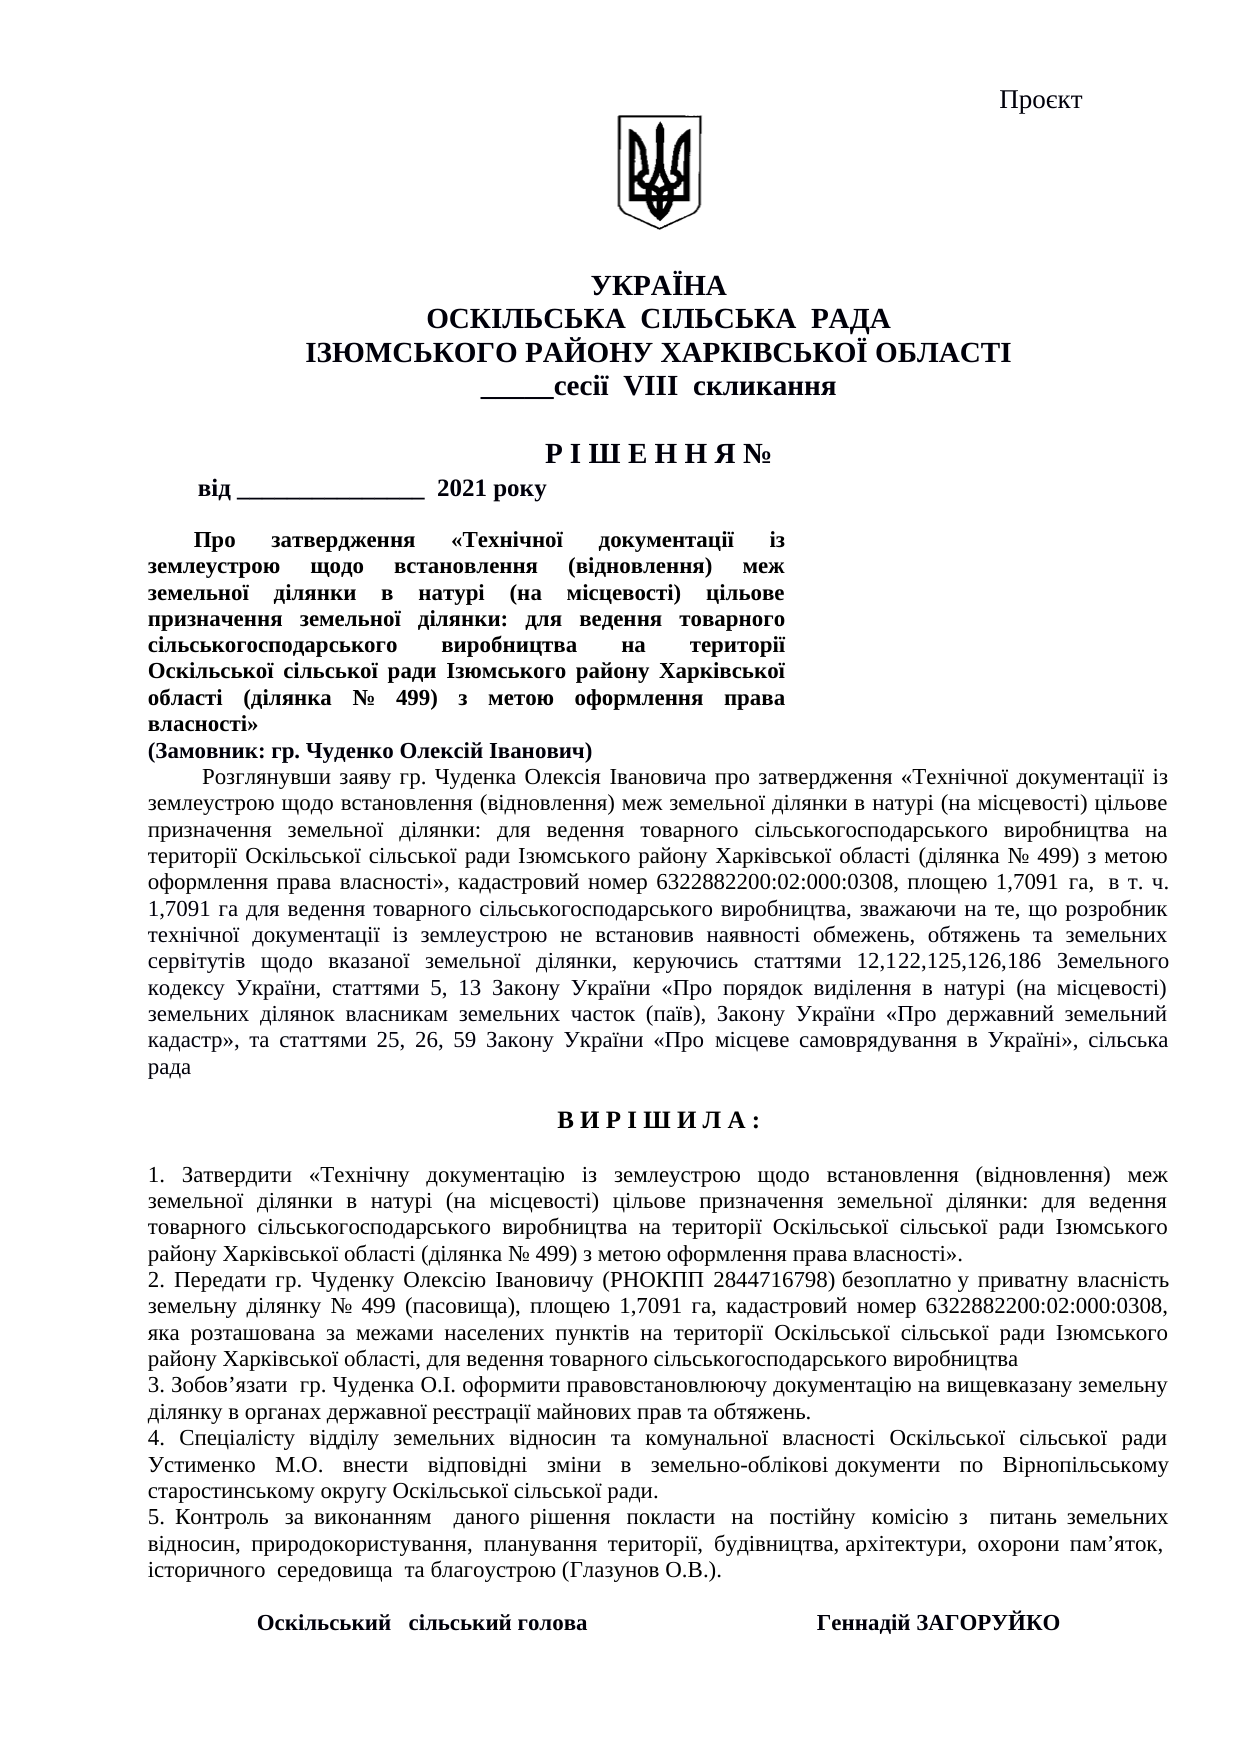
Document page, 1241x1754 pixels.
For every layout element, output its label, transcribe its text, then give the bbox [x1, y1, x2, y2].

text Про затвердження «Технічної документації із землеустрою щодо встановлення (відновлення) меж земельної ділянки в натурі (на місцевості) цільове призначення земельної ділянки: для ведення товарного сільськогосподарського виробництва на території Оскільської сільської ради Ізюмського району Харківської області (ділянка № 499) з метою оформлення права власності» [148, 526, 786, 737]
text (Замовник: гр. Чуденко Олексій Іванович) [148, 737, 1169, 763]
text УКРАЇНА [148, 268, 1169, 301]
text 2. Передати гр. Чуденку Олексію Івановичу (РНОКПП 2844716798) безоплатно у приватну власність земельну ділянку № 499 (пасовища), площею 1,7091 га, кадастровий номер 6322882200:02:000:0308, яка розташована за межами населених пунктів на території Оскільської сільської ради Ізюмського району Харківської області, для ведення товарного сільськогосподарського виробництва [148, 1266, 1169, 1372]
text від _______________ 2021 року [198, 473, 1169, 502]
text 4. Спеціалісту відділу земельних відносин та комунальної власності Оскільської сільської ради Устименко М.О. внести відповідні зміни в земельно-облікові документи по Вірнопільському старостинському округу Оскільської сільської ради. [148, 1424, 1169, 1503]
text 5. Контроль за виконанням даного рішення покласти на постійну комісію з питань земельних відносин, природокористування, планування території, будівництва, архітектури, охорони пам’яток, історичного середовища та благоустрою (Глазунов О.В.). [148, 1503, 1169, 1582]
text 3. Зобов’язати гр. Чуденка О.І. оформити правовстановлюючу документацію на вищевказану земельну ділянку в органах державної реєстрації майнових прав та обтяжень. [148, 1372, 1169, 1424]
text _____сесії VIII скликання [148, 368, 1169, 402]
text ІЗЮМСЬКОГО РАЙОНУ ХАРКІВСЬКОЇ ОБЛАСТІ [148, 335, 1169, 368]
text В И Р І Ш И Л А : [148, 1106, 1169, 1134]
text 1. Затвердити «Технічну документацію із землеустрою щодо встановлення (відновлення) меж земельної ділянки в натурі (на місцевості) цільове призначення земельної ділянки: для ведення товарного сільськогосподарського виробництва на території Оскільської сільської ради Ізюмського району Харківської області (ділянка № 499) з метою оформлення права власності». [148, 1161, 1169, 1266]
text ОСКІЛЬСЬКА СІЛЬСЬКА РАДА [148, 301, 1169, 335]
picture [580, 114, 747, 235]
text Р І Ш Е Н Н Я № [148, 437, 1169, 470]
text Проєкт [148, 83, 1169, 114]
text Оскільський сільський голова Геннадій ЗАГОРУЙКО [148, 1609, 1169, 1635]
text Розглянувши заяву гр. Чуденка Олексія Івановича про затвердження «Технічної документації із землеустрою щодо встановлення (відновлення) меж земельної ділянки в натурі (на місцевості) цільове призначення земельної ділянки: для ведення товарного сільськогосподарського виробництва на території Оскільської сільської ради Ізюмського району Харківської області (ділянка № 499) з метою оформлення права власності», кадастровий номер 6322882200:02:000:0308, площею 1,7091 га, в т. ч. 1,7091 га для ведення товарного сільськогосподарського виробництва, зважаючи на те, що розробник технічної документації із землеустрою не встановив наявності обмежень, обтяжень та земельних сервітутів щодо вказаної земельної ділянки, керуючись статтями 12,122,125,126,186 Земельного кодексу України, статтями 5, 13 Закону України «Про порядок виділення в натурі (на місцевості) земельних ділянок власникам земельних часток (паїв), Закону України «Про державний земельний кадастр», та статтями 25, 26, 59 Закону України «Про місцеве самоврядування в Україні», сільська рада [148, 763, 1169, 1079]
